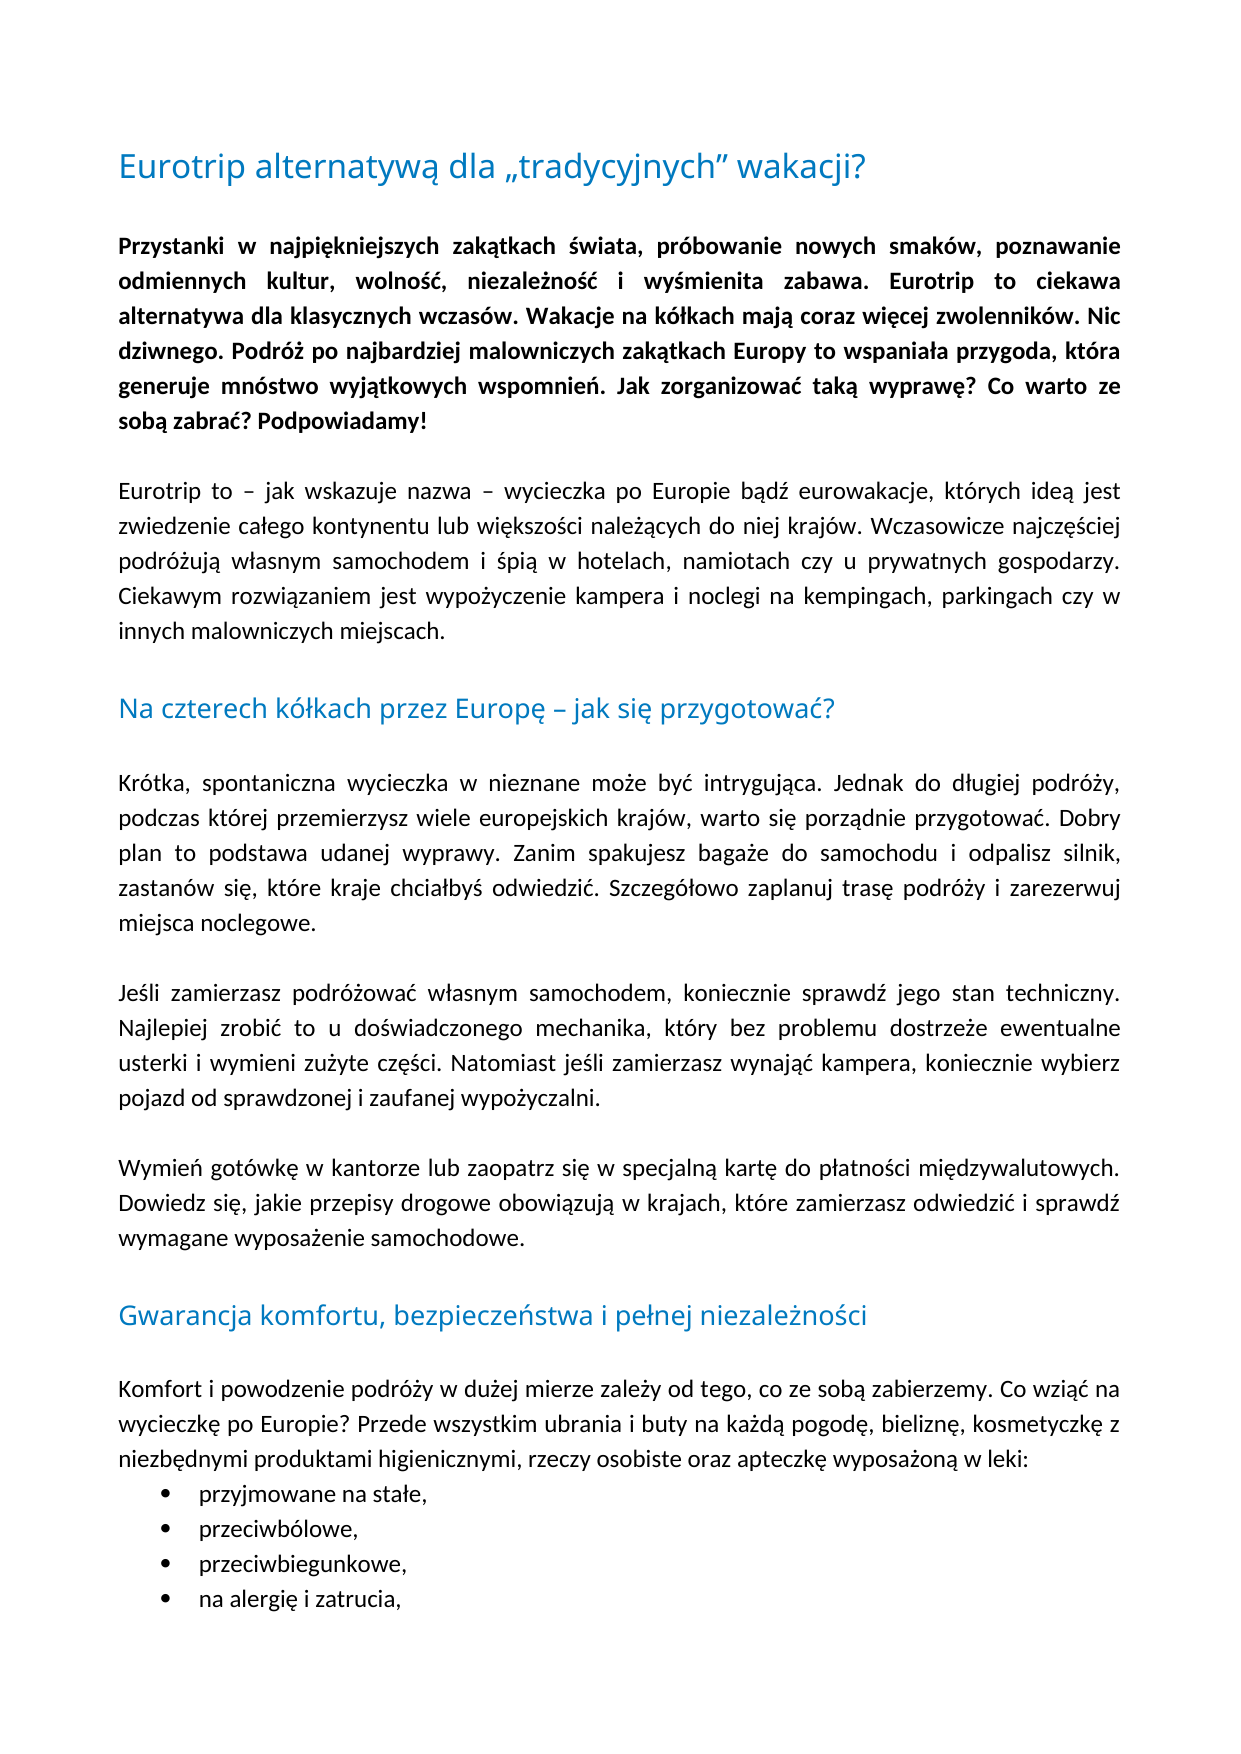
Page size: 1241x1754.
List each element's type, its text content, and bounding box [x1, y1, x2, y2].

text Krótka, spontaniczna wycieczka w nieznane może być intrygująca. Jednak do długiej podróży, podczas której przemierzysz wiele europejskich krajów, warto się porządnie przygotować. Dobry plan to podstawa udanej wyprawy. Zanim spakujesz bagaże do samochodu i odpalisz silnik, zastanów się, które kraje chciałbyś odwiedzić. Szczegółowo zaplanuj trasę podróży i zarezerwuj miejsca noclegowe. [118, 767, 1122, 937]
text Wymień gotówkę w kantorze lub zaopatrz się w specjalną kartę do płatności międzywalutowych. Dowiedz się, jakie przepisy drogowe obowiązują w krajach, które zamierzasz odwiedzić i sprawdź wymagane wyposażenie samochodowe. [118, 1152, 1122, 1252]
text Przystanki w najpiękniejszych zakątkach świata, próbowanie nowych smaków, poznawanie odmiennych kultur, wolność, niezależność i wyśmienita zabawa. Eurotrip to ciekawa alternatywa dla klasycznych wczasów. Wakacje na kółkach mają coraz więcej zwolenników. Nic dziwnego. Podróż po najbardziej malowniczych zakątkach Europy to wspaniała przygoda, która generuje mnóstwo wyjątkowych wspomnień. Jak zorganizować taką wyprawę? Co warto ze sobą zabrać? Podpowiadamy! [118, 230, 1122, 436]
list przeciwbiegunkowe, [161, 1548, 1122, 1579]
text Jeśli zamierzasz podróżować własnym samochodem, koniecznie sprawdź jego stan techniczny. Najlepiej zrobić to u doświadczonego mechanika, który bez problemu dostrzeże ewentualne usterki i wymieni zużyte części. Natomiast jeśli zamierzasz wynająć kampera, koniecznie wybierz pojazd od sprawdzonej i zaufanej wypożyczalni. [118, 977, 1122, 1112]
subtitle Na czterech kółkach przez Europę – jak się przygotować? [118, 689, 1122, 726]
subtitle Eurotrip alternatywą dla „tradycyjnych” wakacji? [118, 143, 1122, 188]
list na alergię i zatrucia, [161, 1583, 1122, 1614]
text Eurotrip to – jak wskazuje nazwa – wycieczka po Europie bądź eurowakacje, których ideą jest zwiedzenie całego kontynentu lub większości należących do niej krajów. Wczasowicze najczęściej podróżują własnym samochodem i śpią w hotelach, namiotach czy u prywatnych gospodarzy. Ciekawym rozwiązaniem jest wypożyczenie kampera i noclegi na kempingach, parkingach czy w innych malowniczych miejscach. [118, 475, 1122, 646]
subtitle Gwarancja komfortu, bezpieczeństwa i pełnej niezależności [118, 1296, 1122, 1333]
text Komfort i powodzenie podróży w dużej mierze zależy od tego, co ze sobą zabierzemy. Co wziąć na wycieczkę po Europie? Przede wszystkim ubrania i buty na każdą pogodę, bieliznę, kosmetyczkę z niezbędnymi produktami higienicznymi, rzeczy osobiste oraz apteczkę wyposażoną w leki: [118, 1373, 1122, 1474]
list przeciwbólowe, [161, 1513, 1122, 1544]
list przyjmowane na stałe, [161, 1478, 1122, 1509]
